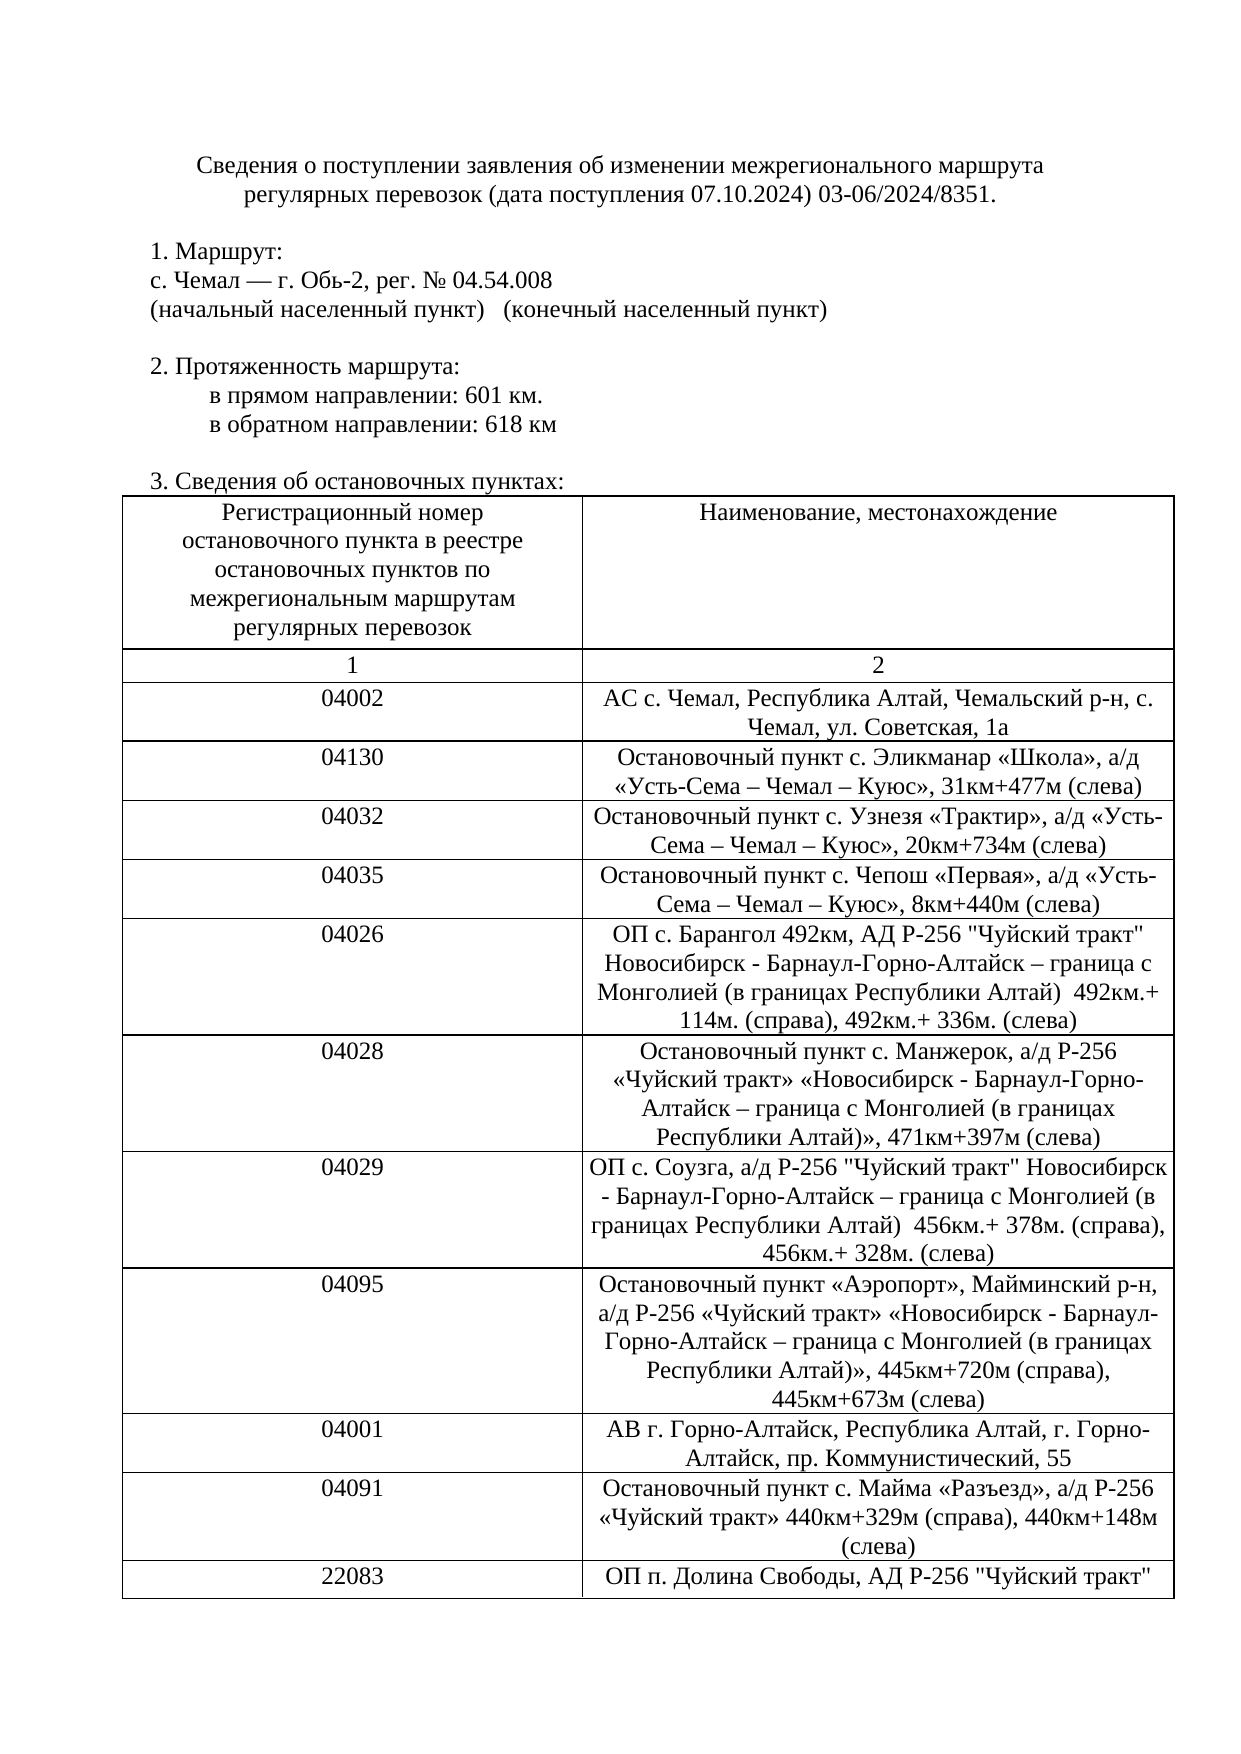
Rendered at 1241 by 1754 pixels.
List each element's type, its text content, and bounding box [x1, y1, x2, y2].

text 3. Сведения об остановочных пунктах: [150, 466, 1090, 495]
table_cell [583, 1561, 1173, 1597]
table_cell 2 [583, 650, 1173, 681]
table_cell 1 [123, 650, 582, 681]
text с. Чемал — г. Обь-2, рег. № 04.54.008 [150, 265, 1090, 294]
table_cell 22083 [123, 1561, 582, 1597]
table_cell Остановочный пункт с. Эликманар «Школа», а/д «Усть-Сема – Чемал – Куюс», 31км+477м (слева) [583, 742, 1173, 799]
table_cell 04130 [123, 742, 582, 799]
table_cell 04032 [123, 801, 582, 858]
table_cell ОП с. Барангол 492км, АД Р-256 "Чуйский тракт" Новосибирск - Барнаул-Горно-Алтайск – граница с Монголией (в границах Республики Алтай) 492км.+ 114м. (справа), 492км.+ 336м. (слева) [583, 919, 1173, 1034]
table_header Наименование, местонахождение [583, 497, 1173, 648]
table_cell АВ г. Горно-Алтайск, Республика Алтай, г. Горно-Алтайск, пр. Коммунистический, 55 [583, 1414, 1173, 1472]
table_cell Остановочный пункт с. Майма «Разъезд», а/д Р-256 «Чуйский тракт» 440км+329м (справа), 440км+148м (слева) [583, 1473, 1173, 1559]
text в прямом направлении: 601 км. [150, 380, 1090, 409]
text (начальный населенный пункт) (конечный населенный пункт) [150, 294, 1090, 322]
table_cell 04091 [123, 1473, 582, 1559]
table_cell АС с. Чемал, Республика Алтай, Чемальский р-н, с. Чемал, ул. Советская, 1а [583, 683, 1173, 740]
text Сведения о поступлении заявления об изменении межрегионального маршрута регулярных перевозок (дата поступления 07.10.2024) 03-06/2024/8351. [150, 150, 1090, 207]
table_cell Остановочный пункт «Аэропорт», Майминский р-н, а/д Р-256 «Чуйский тракт» «Новосибирск - Барнаул-Горно-Алтайск – граница с Монголией (в границах Республики Алтай)», 445км+720м (справа), 445км+673м (слева) [583, 1269, 1173, 1413]
table_cell 04026 [123, 919, 582, 1034]
table_cell 04029 [123, 1152, 582, 1267]
table_cell 04035 [123, 860, 582, 918]
table_cell Остановочный пункт с. Манжерок, а/д Р-256 «Чуйский тракт» «Новосибирск - Барнаул-Горно-Алтайск – граница с Монголией (в границах Республики Алтай)», 471км+397м (слева) [583, 1036, 1173, 1151]
table_cell Остановочный пункт с. Узнезя «Трактир», а/д «Усть-Сема – Чемал – Куюс», 20км+734м (слева) [583, 801, 1173, 858]
text 1. Маршрут: [150, 236, 1090, 265]
table_cell 04001 [123, 1414, 582, 1472]
table_cell 04002 [123, 683, 582, 740]
table_cell ОП с. Соузга, а/д Р-256 "Чуйский тракт" Новосибирск - Барнаул-Горно-Алтайск – граница с Монголией (в границах Республики Алтай) 456км.+ 378м. (справа), 456км.+ 328м. (слева) [583, 1152, 1173, 1267]
table_cell Остановочный пункт с. Чепош «Первая», а/д «Усть-Сема – Чемал – Куюс», 8км+440м (слева) [583, 860, 1173, 918]
text в обратном направлении: 618 км [150, 409, 1090, 437]
table_header Регистрационный номер остановочного пункта в реестре остановочных пунктов по межрегиональным маршрутам регулярных перевозок [123, 497, 582, 648]
table_cell 04095 [123, 1269, 582, 1413]
table_cell 04028 [123, 1036, 582, 1151]
text 2. Протяженность маршрута: [150, 351, 1090, 380]
